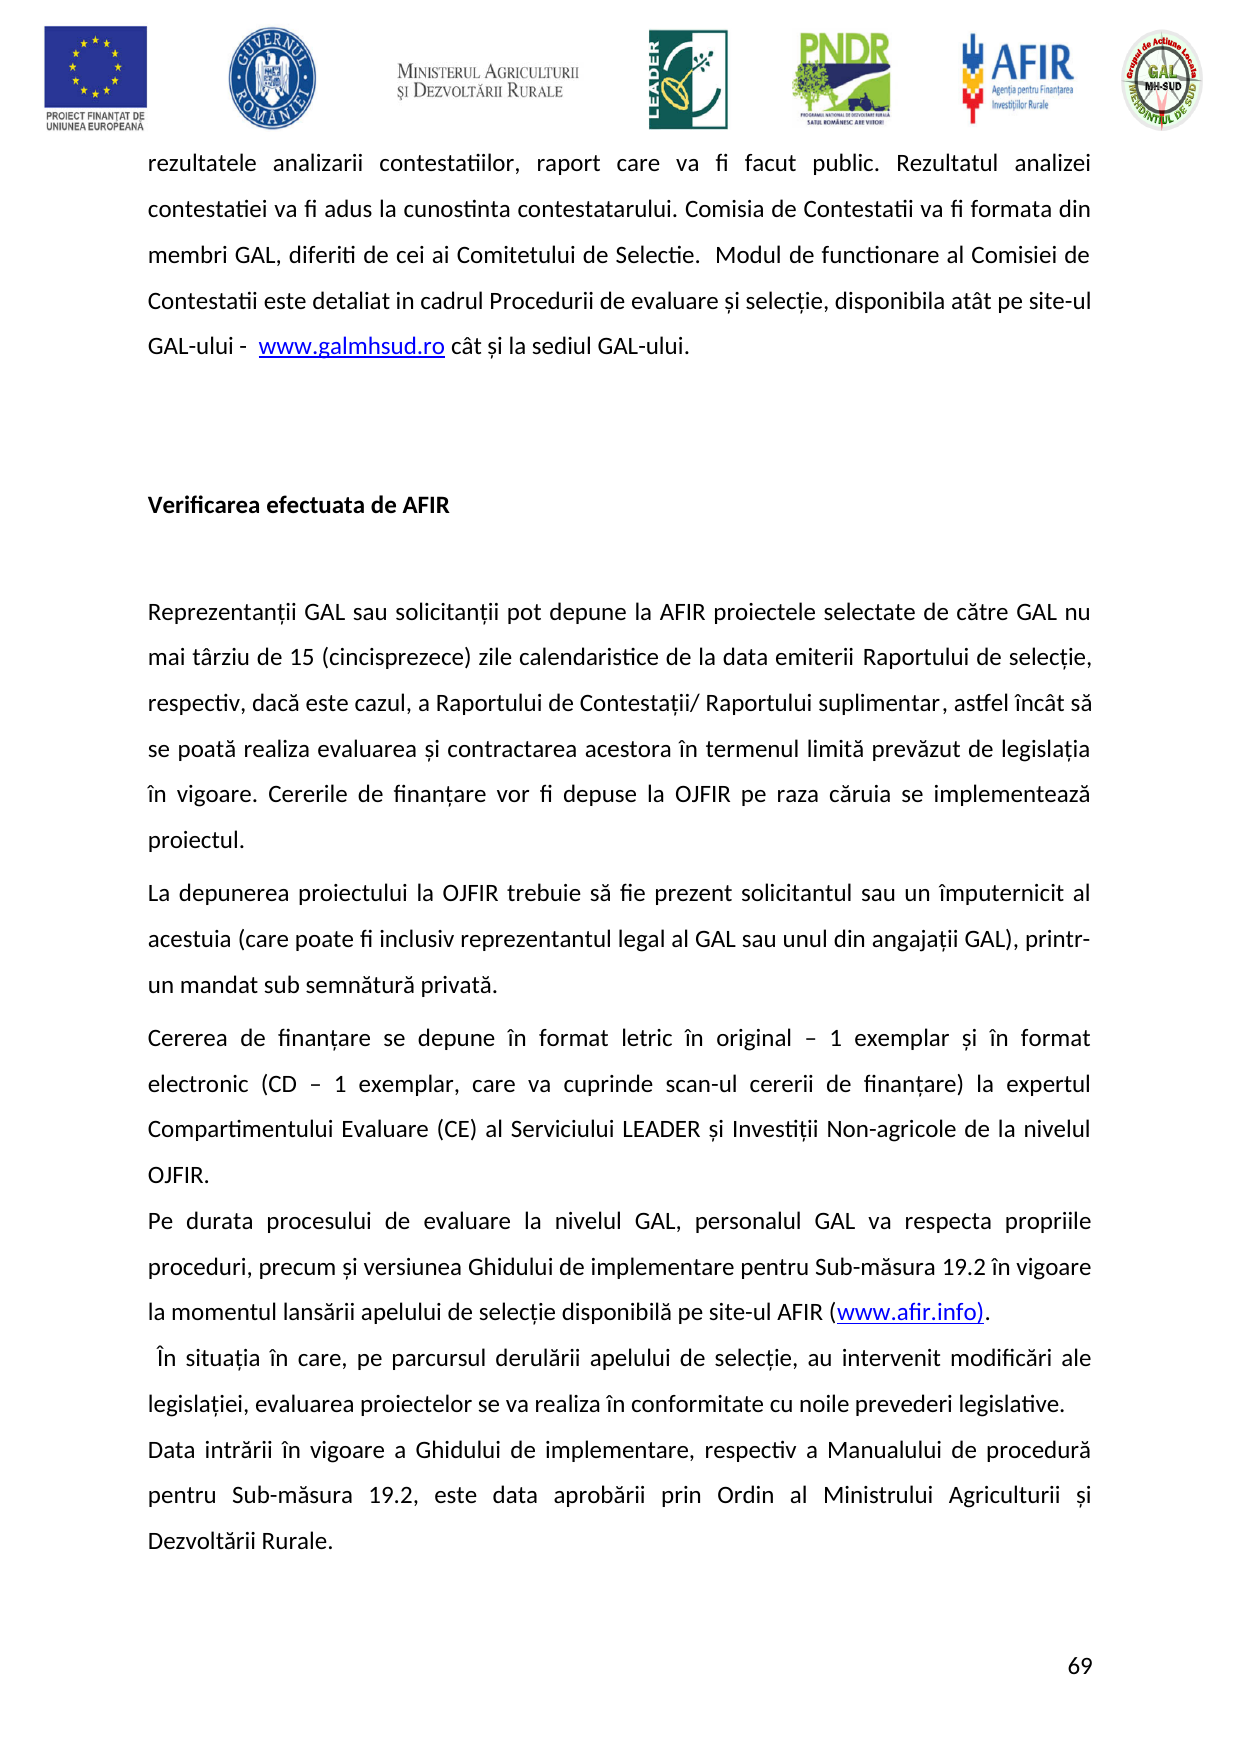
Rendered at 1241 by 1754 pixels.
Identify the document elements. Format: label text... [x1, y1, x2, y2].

text În situația în care, pe parcursul derulării apelului de selecție, au intervenit modificări ale legislației, evaluarea proiectelor se va realiza în conformitate cu noile prevederi legislative. [148, 1342, 1093, 1418]
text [148, 148, 1093, 361]
text Cererea de finanțare se depune în format letric în original – 1 exemplar și în format electronic (CD – 1 exemplar, care va cuprinde scan-ul cererii de finanțare) la expertul Compartimentului Evaluare (CE) al Serviciului LEADER și Investiții Non-agricole de la nivelul OJFIR. [148, 1022, 1093, 1190]
picture [15, 18, 1224, 131]
text Data intrării în vigoare a Ghidului de implementare, respectiv a Manualului de procedură pentru Sub-măsura 19.2, este data aprobării prin Ordin al Ministrului Agriculturii și Dezvoltării Rurale. [148, 1434, 1093, 1556]
text Reprezentanții GAL sau solicitanții pot depune la AFIR proiectele selectate de către GAL nu mai târziu de 15 (cincisprezece) zile calendaristice de la data emiterii Raportului de selecție, respectiv, dacă este cazul, a Raportului de Contestații/ Raportului suplimentar, astfel încât să se poată realiza evaluarea și contractarea acestora în termenul limită prevăzut de legislația în vigoare. Cererile de finanțare vor fi depuse la OJFIR pe raza căruia se implementează proiectul. [148, 596, 1093, 855]
text Verificarea efectuata de AFIR [148, 489, 1093, 520]
text Pe durata procesului de evaluare la nivelul GAL, personalul GAL va respecta propriile proceduri, precum și versiunea Ghidului de implementare pentru Sub-măsura 19.2 în vigoare la momentul lansării apelului de selecție disponibilă pe site-ul AFIR (www.afir.info). [148, 1205, 1093, 1327]
text La depunerea proiectului la OJFIR trebuie să fie prezent solicitantul sau un împuternicit al acestuia (care poate fi inclusiv reprezentantul legal al GAL sau unul din angajații GAL), printr-un mandat sub semnătură privată. [148, 877, 1093, 999]
